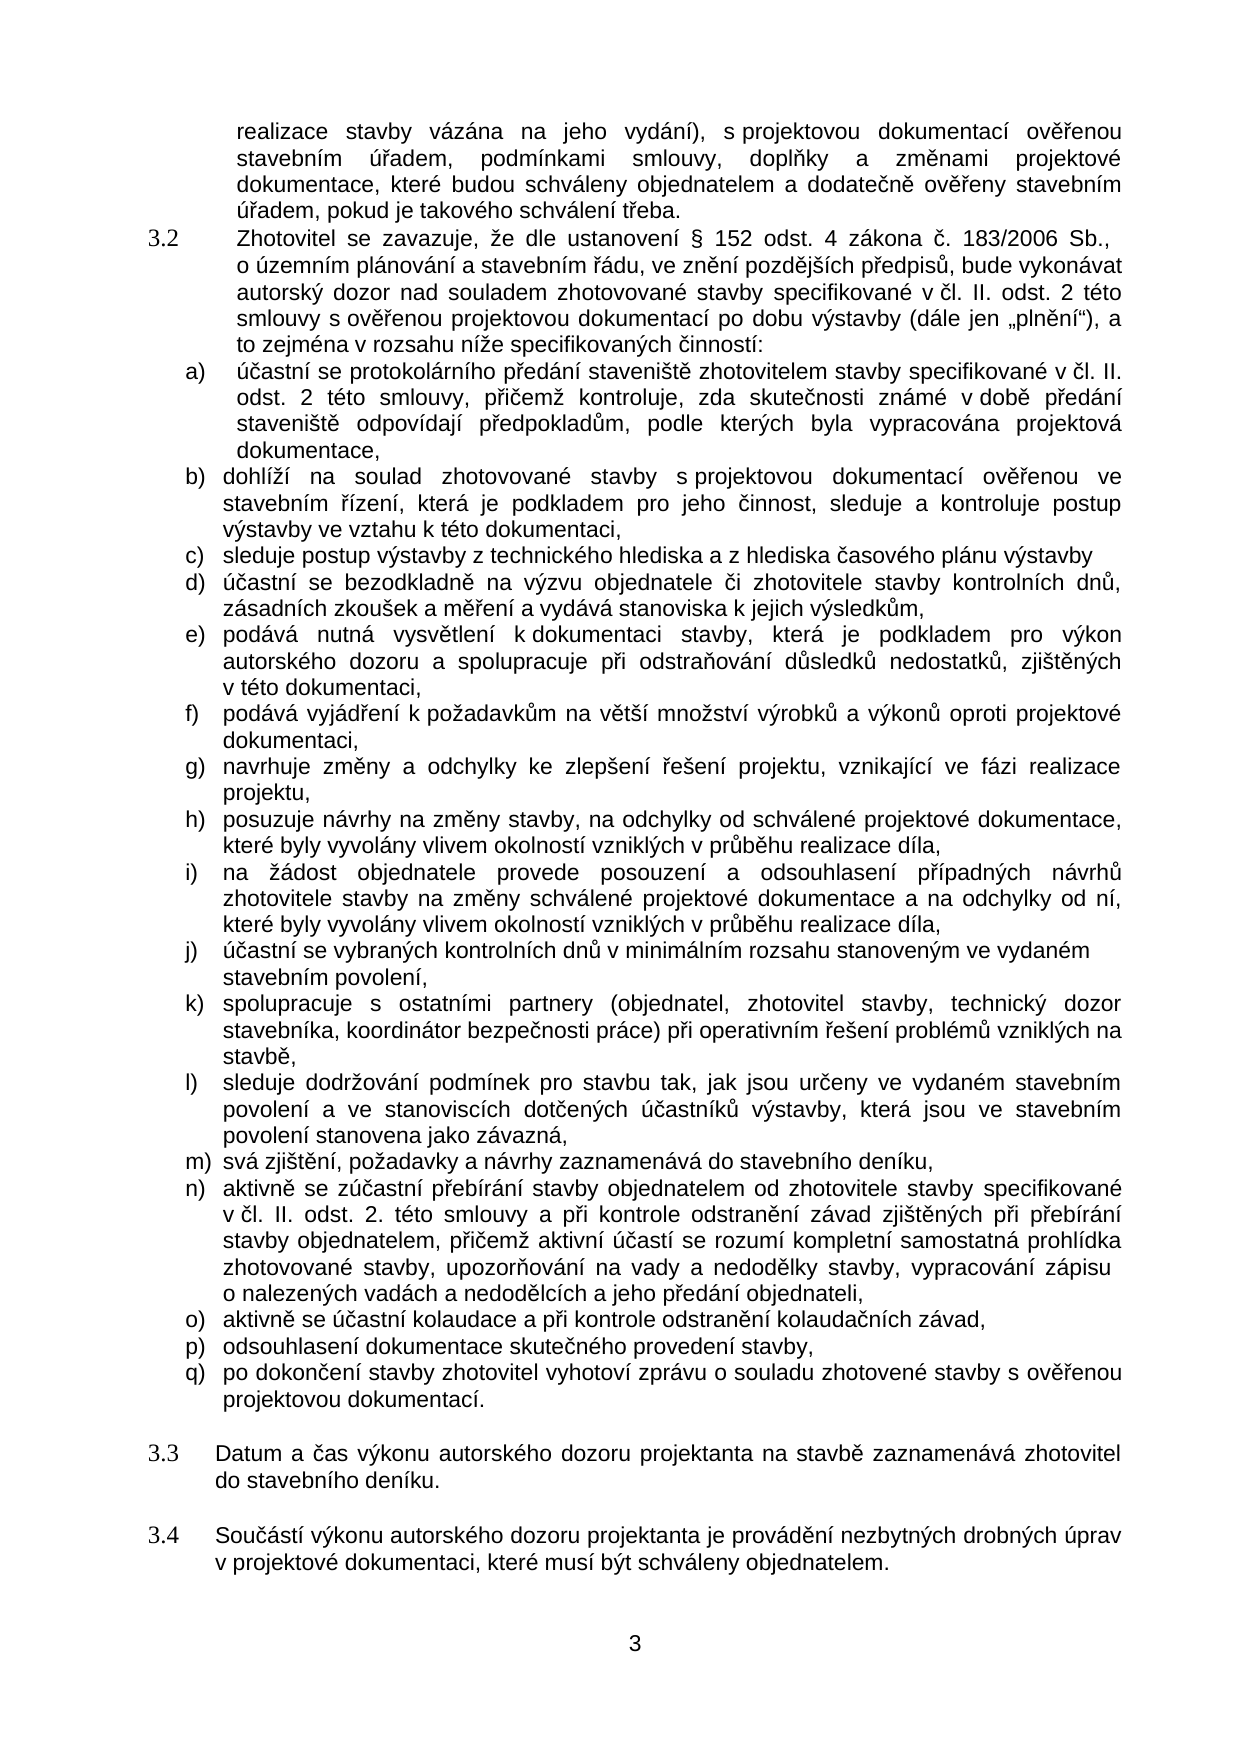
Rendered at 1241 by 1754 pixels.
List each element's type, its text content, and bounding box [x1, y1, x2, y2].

list po dokončení stavby zhotovitel vyhotoví zprávu o souladu zhotovené stavby s ověřenou projektovou dokumentací. [185, 1359, 1122, 1412]
list aktivně se zúčastní přebírání stavby objednatelem od zhotovitele stavby specifikované v čl. II. odst. 2. této smlouvy a při kontrole odstranění závad zjištěných při přebírání stavby objednatelem, přičemž aktivní účastí se rozumí kompletní samostatná prohlídka zhotovované stavby, upozorňování na vady a nedodělky stavby, vypracování zápisu o nalezených vadách a nedodělcích a jeho předání objednateli, [185, 1175, 1122, 1306]
list posuzuje návrhy na změny stavby, na odchylky od schválené projektové dokumentace, které byly vyvolány vlivem okolností vzniklých v průběhu realizace díla, [185, 806, 1122, 858]
list podává nutná vysvětlení k dokumentaci stavby, která je podkladem pro výkon autorského dozoru a spolupracuje při odstraňování důsledků nedostatků, zjištěných v této dokumentaci, [185, 621, 1122, 700]
list Zhotovitel se zavazuje, že dle ustanovení § 152 odst. 4 zákona č. 183/2006 Sb., o územním plánování a stavebním řádu, ve znění pozdějších předpisů, bude vykonávat autorský dozor nad souladem zhotovované stavby specifikované v čl. II. odst. 2 této smlouvy s ověřenou projektovou dokumentací po dobu výstavby (dále jen „plnění“), a to zejména v rozsahu níže specifikovaných činností: [148, 223, 1122, 358]
list podává vyjádření k požadavkům na větší množství výrobků a výkonů oproti projektové dokumentaci, [185, 700, 1122, 753]
list aktivně se účastní kolaudace a při kontrole odstranění kolaudačních závad, [185, 1306, 1122, 1333]
list Datum a čas výkonu autorského dozoru projektanta na stavbě zaznamenává zhotovitel do stavebního deníku. [148, 1438, 1122, 1493]
list dohlíží na soulad zhotovované stavby s projektovou dokumentací ověřenou ve stavebním řízení, která je podkladem pro jeho činnost, sleduje a kontroluje postup výstavby ve vztahu k této dokumentaci, [185, 463, 1122, 542]
list spolupracuje s ostatními partnery (objednatel, zhotovitel stavby, technický dozor stavebníka, koordinátor bezpečnosti práce) při operativním řešení problémů vzniklých na stavbě, [185, 990, 1122, 1069]
list svá zjištění, požadavky a návrhy zaznamenává do stavebního deníku, [185, 1148, 1122, 1175]
list účastní se protokolárního předání staveniště zhotovitelem stavby specifikované v čl. II. odst. 2 této smlouvy, přičemž kontroluje, zda skutečnosti známé v době předání staveniště odpovídají předpokladům, podle kterých byla vypracována projektová dokumentace, [185, 358, 1122, 463]
list Součástí výkonu autorského dozoru projektanta je provádění nezbytných drobných úprav v projektové dokumentaci, které musí být schváleny objednatelem. [148, 1520, 1122, 1575]
list odsouhlasení dokumentace skutečného provedení stavby, [185, 1333, 1122, 1359]
list sleduje postup výstavby z technického hlediska a z hlediska časového plánu výstavby [185, 542, 1122, 568]
list sleduje dodržování podmínek pro stavbu tak, jak jsou určeny ve vydaném stavebním povolení a ve stanoviscích dotčených účastníků výstavby, která jsou ve stavebním povolení stanovena jako závazná, [185, 1069, 1122, 1148]
list účastní se bezodkladně na výzvu objednatele či zhotovitele stavby kontrolních dnů, zásadních zkoušek a měření a vydává stanoviska k jejich výsledkům, [185, 568, 1122, 621]
list účastní se vybraných kontrolních dnů v minimálním rozsahu stanoveným ve vydaném stavebním povolení, [185, 937, 1122, 990]
list navrhuje změny a odchylky ke zlepšení řešení projektu, vznikající ve fázi realizace projektu, [185, 753, 1122, 806]
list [148, 118, 1122, 223]
list na žádost objednatele provede posouzení a odsouhlasení případných návrhů zhotovitele stavby na změny schválené projektové dokumentace a na odchylky od ní, které byly vyvolány vlivem okolností vzniklých v průběhu realizace díla, [185, 858, 1122, 937]
